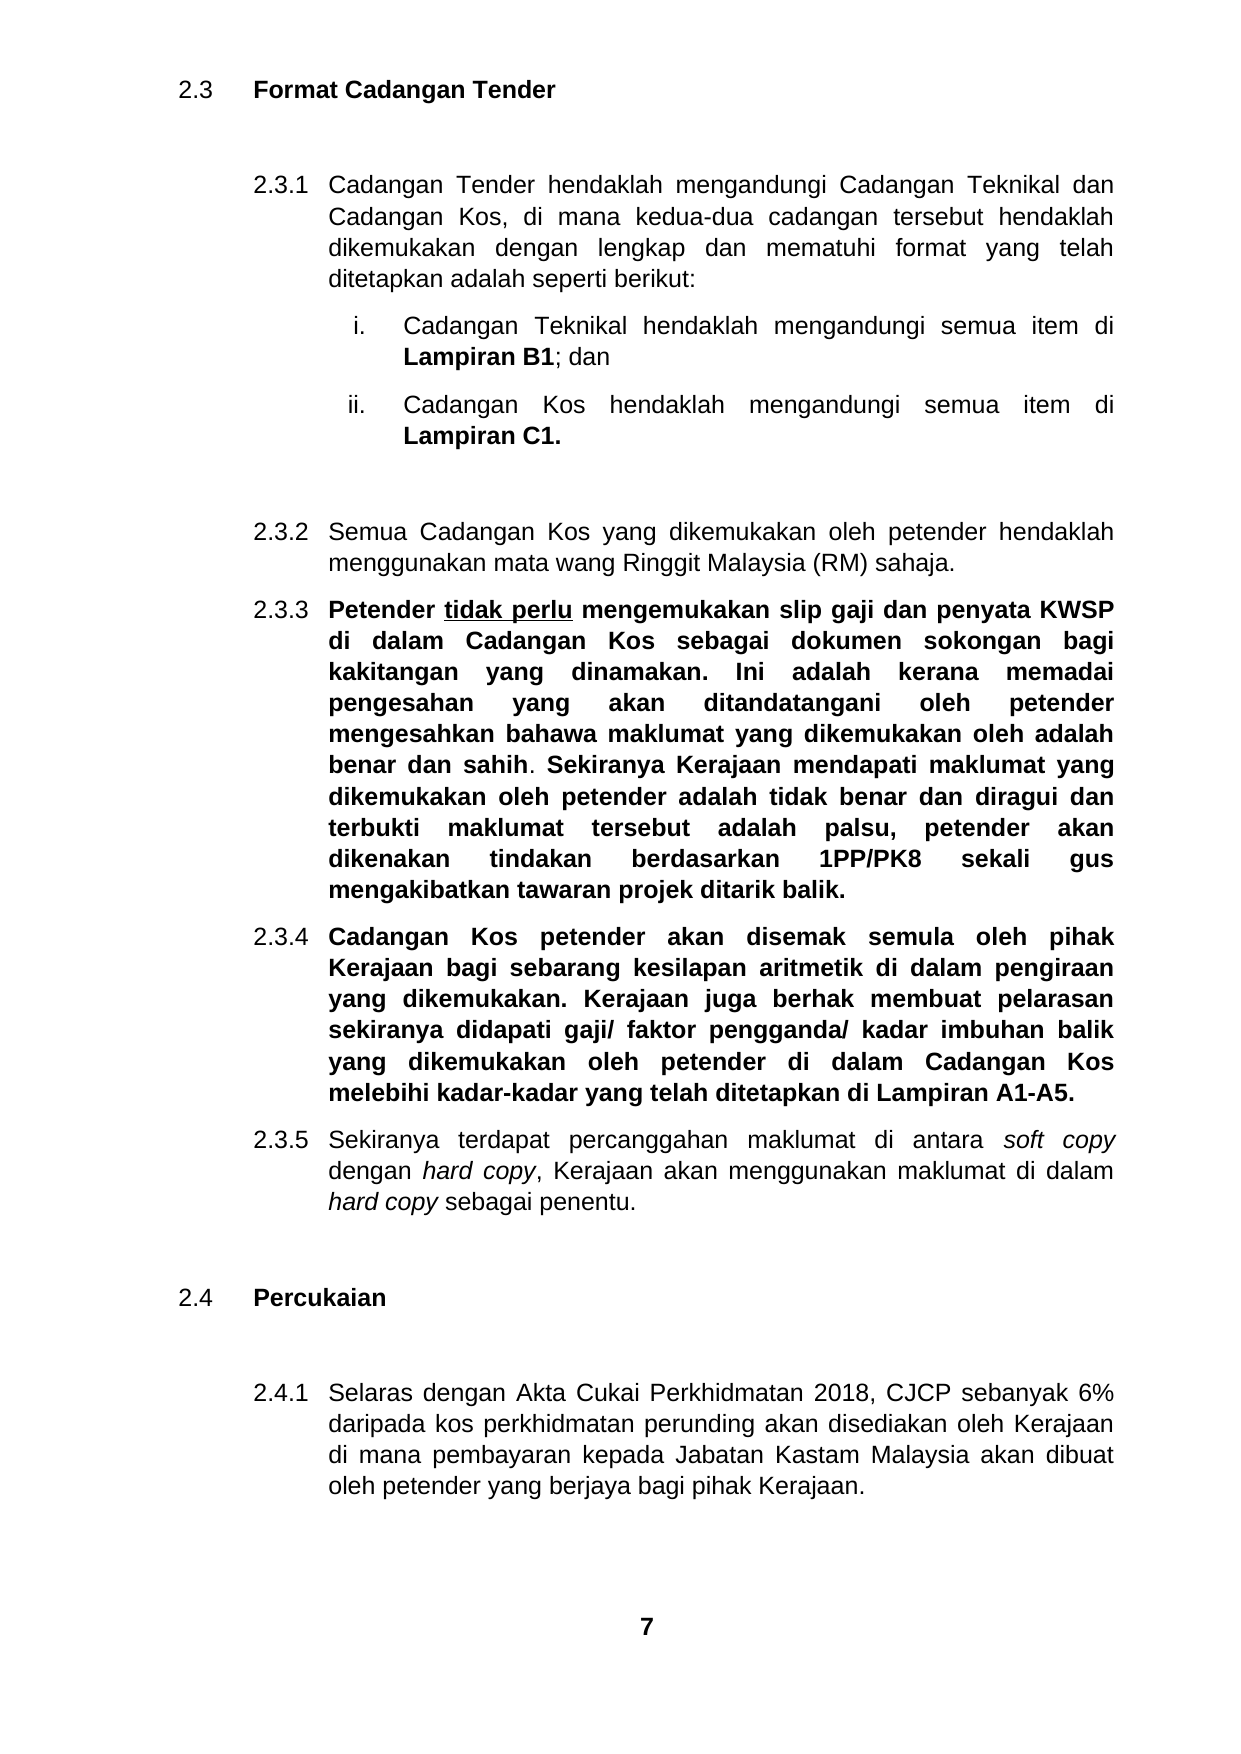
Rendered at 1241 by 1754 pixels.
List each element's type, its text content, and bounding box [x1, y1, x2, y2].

list Sekiranya terdapat percanggahan maklumat di antara soft copy dengan hard copy, Kerajaan akan menggunakan maklumat di dalam hard copy sebagai penentu. [253, 1125, 1115, 1216]
list Percukaian [178, 1283, 1115, 1311]
list Cadangan Kos petender akan disemak semula oleh pihak Kerajaan bagi sebarang kesilapan aritmetik di dalam pengiraan yang dikemukakan. Kerajaan juga berhak membuat pelarasan sekiranya didapati gaji/ faktor pengganda/ kadar imbuhan balik yang dikemukakan oleh petender di dalam Cadangan Kos melebihi kadar-kadar yang telah ditetapkan di Lampiran A1-A5. [253, 922, 1115, 1106]
list Cadangan Tender hendaklah mengandungi Cadangan Teknikal dan Cadangan Kos, di mana kedua-dua cadangan tersebut hendaklah dikemukakan dengan lengkap dan mematuhi format yang telah ditetapkan adalah seperti berikut: [253, 170, 1115, 292]
list Format Cadangan Tender [178, 75, 1115, 104]
list Semua Cadangan Kos yang dikemukakan oleh petender hendaklah menggunakan mata wang Ringgit Malaysia (RM) sahaja. [253, 516, 1115, 576]
list Cadangan Teknikal hendaklah mengandungi semua item di Lampiran B1; dan [366, 311, 1115, 371]
list Petender tidak perlu mengemukakan slip gaji dan penyata KWSP di dalam Cadangan Kos sebagai dokumen sokongan bagi kakitangan yang dinamakan. Ini adalah kerana memadai pengesahan yang akan ditandatangani oleh petender mengesahkan bahawa maklumat yang dikemukakan oleh adalah benar dan sahih. Sekiranya Kerajaan mendapati maklumat yang dikemukakan oleh petender adalah tidak benar dan diragui dan terbukti maklumat tersebut adalah palsu, petender akan dikenakan tindakan berdasarkan 1PP/PK8 sekali gus mengakibatkan tawaran projek ditarik balik. [253, 595, 1115, 903]
list Cadangan Kos hendaklah mengandungi semua item di Lampiran C1. [366, 390, 1115, 450]
list Selaras dengan Akta Cukai Perkhidmatan 2018, CJCP sebanyak 6% daripada kos perkhidmatan perunding akan disediakan oleh Kerajaan di mana pembayaran kepada Jabatan Kastam Malaysia akan dibuat oleh petender yang berjaya bagi pihak Kerajaan. [253, 1378, 1115, 1500]
